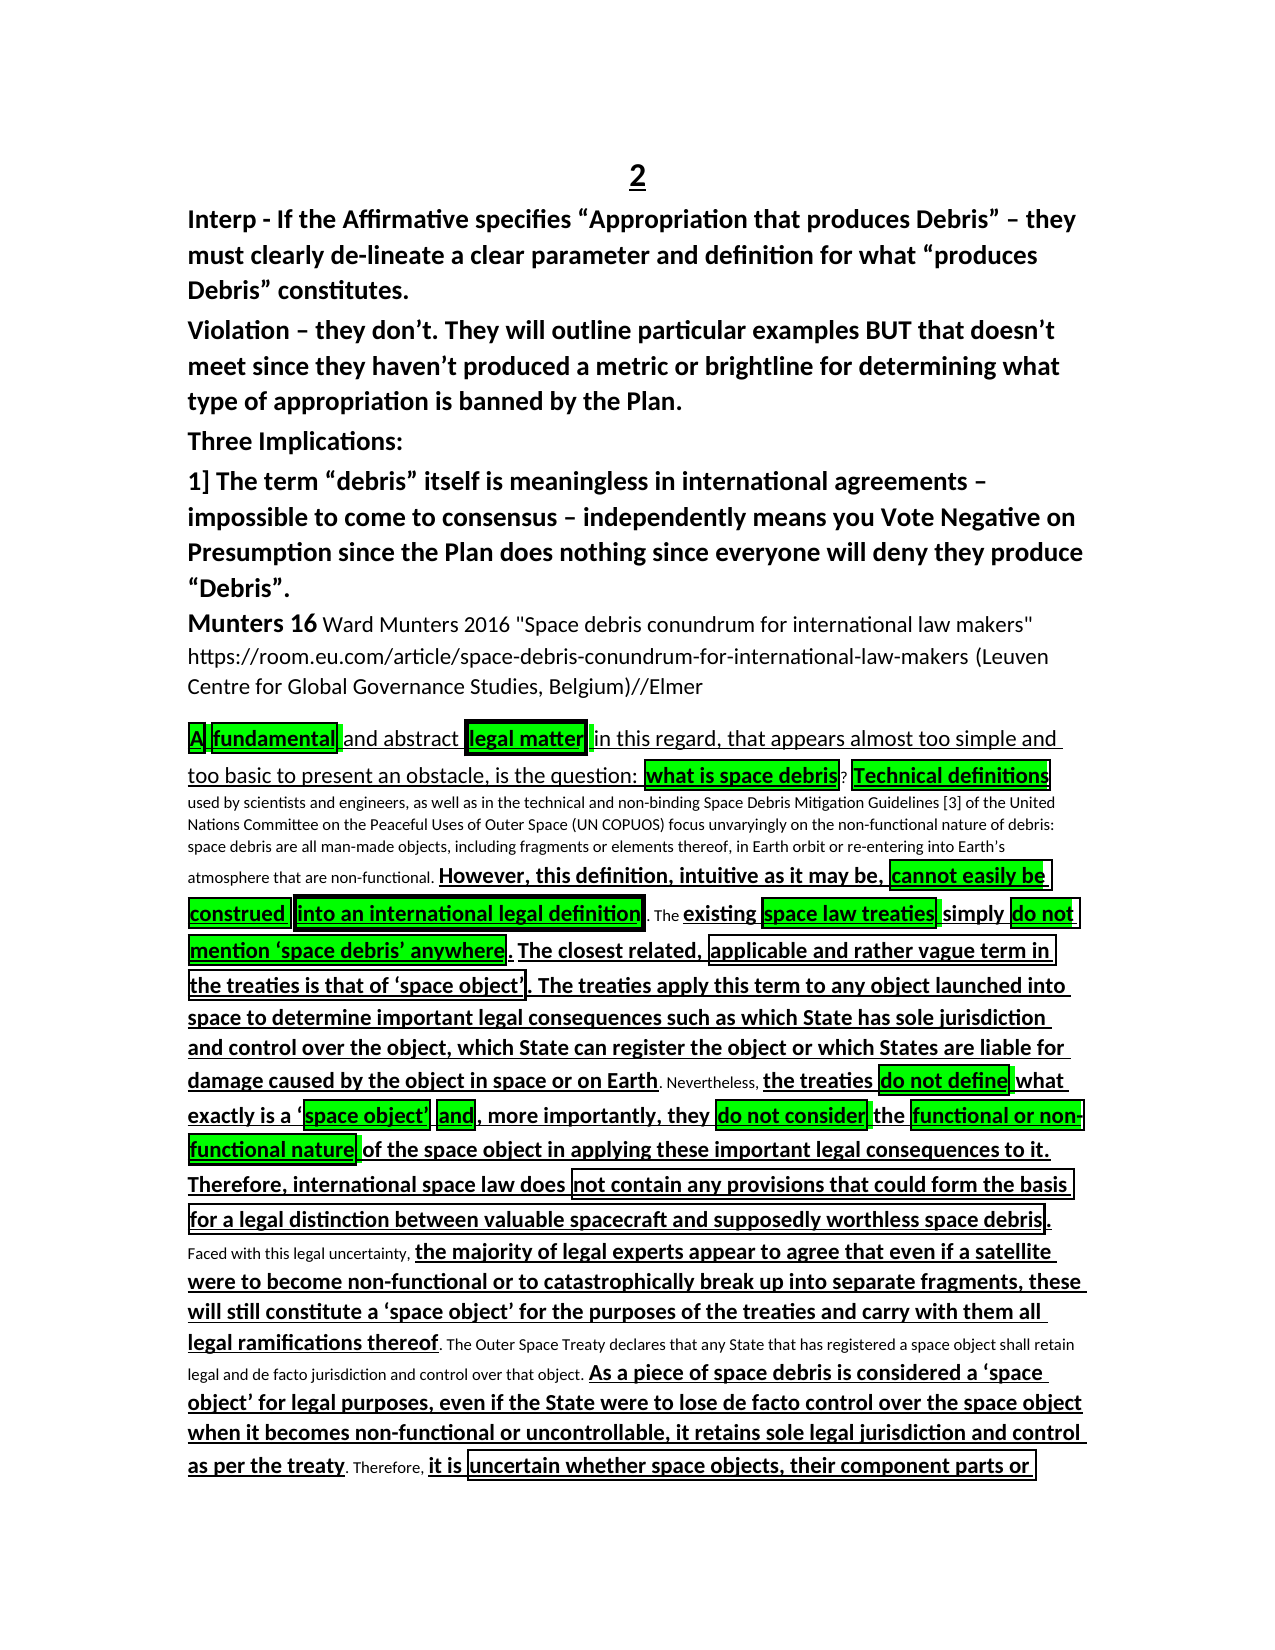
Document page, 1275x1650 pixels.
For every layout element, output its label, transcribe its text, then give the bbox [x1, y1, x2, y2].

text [187, 1292, 1087, 1442]
subtitle 1] The term “debris” itself is meaningless in international agreements – impossible to come to consensus – independently means you Vote Negative on Presumption since the Plan does nothing since everyone will deny they produce “Debris”. [187, 464, 1087, 604]
subtitle 2 [187, 154, 1087, 195]
subtitle Three Implications: [187, 424, 1087, 457]
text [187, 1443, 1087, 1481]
subtitle Interp - If the Affirmative specifies “Appropriation that produces Debris” – they must clearly de-lineate a clear parameter and definition for what “produces Debris” constitutes. [187, 202, 1087, 307]
text Munters 16 Ward Munters 2016 "Space debris conundrum for international law makers" https://room.eu.com/article/space-debris-conundrum-for-international-law-makers (Leuven Centre for Global Governance Studies, Belgium)//Elmer [187, 607, 1087, 700]
subtitle Violation – they don’t. They will outline particular examples BUT that doesn’t meet since they haven’t produced a metric or brightline for determining what type of appropriation is banned by the Plan. [187, 313, 1087, 418]
